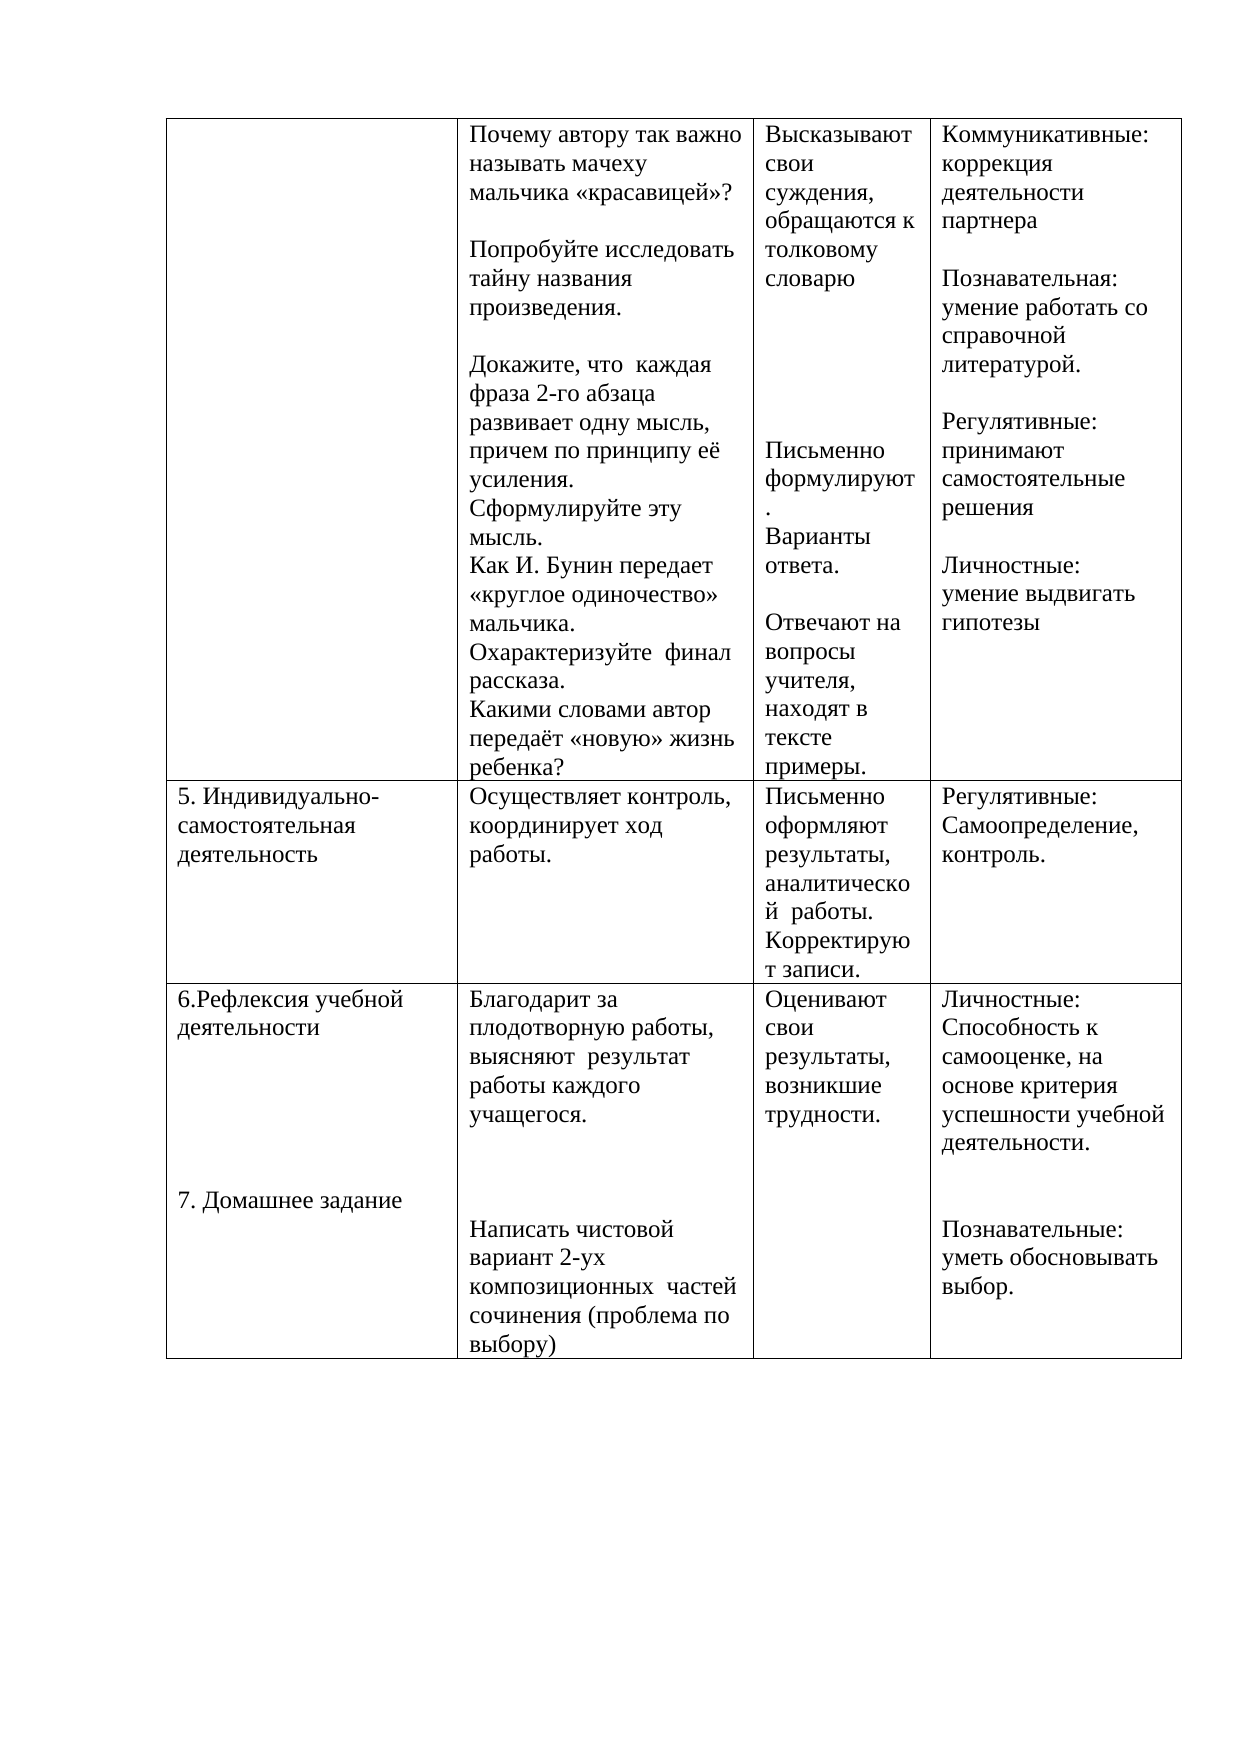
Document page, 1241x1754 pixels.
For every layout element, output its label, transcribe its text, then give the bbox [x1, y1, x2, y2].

table_cell Письменно оформляют результаты, аналитической работы. Корректируют записи. [754, 781, 930, 983]
table_cell [167, 119, 457, 780]
table_cell Оценивают свои результаты, возникшие трудности. [754, 984, 930, 1357]
table_cell Благодарит за плодотворную работы, выясняют результат работы каждого учащегося. Написать чистовой вариант 2-ух композиционных частей сочинения (проблема по выбору) [458, 984, 753, 1357]
table_cell Личностные: Способность к самооценке, на основе критерия успешности учебной деятельности. Познавательные: уметь обосновывать выбор. [931, 984, 1181, 1357]
table_cell Регулятивные: Самоопределение, контроль. [931, 781, 1181, 983]
table_cell Почему автору так важно называть мачеху мальчика «красавицей»? Попробуйте исследовать тайну названия произведения. Докажите, что каждая фраза 2-го абзаца развивает одну мысль, причем по принципу её усиления. Cформулируйте эту мысль. Как И. Бунин передает «круглое одиночество» мальчика. Охарактеризуйте финал рассказа. Какими словами автор передаёт «новую» жизнь ребенка? [458, 119, 753, 780]
table_cell Высказывают свои суждения, обращаются к толковому словарю Письменно формулируют. Варианты ответа. Отвечают на вопросы учителя, находят в тексте примеры. [754, 119, 930, 780]
table_cell Коммуникативные: коррекция деятельности партнера Познавательная: умение работать со справочной литературой. Регулятивные: принимают самостоятельные решения Личностные: умение выдвигать гипотезы [931, 119, 1181, 780]
table_cell Осуществляет контроль, координирует ход работы. [458, 781, 753, 983]
table_cell 6.Рефлексия учебной деятельности 7. Домашнее задание [167, 984, 457, 1357]
table_cell 5. Индивидуально-самостоятельная деятельность [167, 781, 457, 983]
